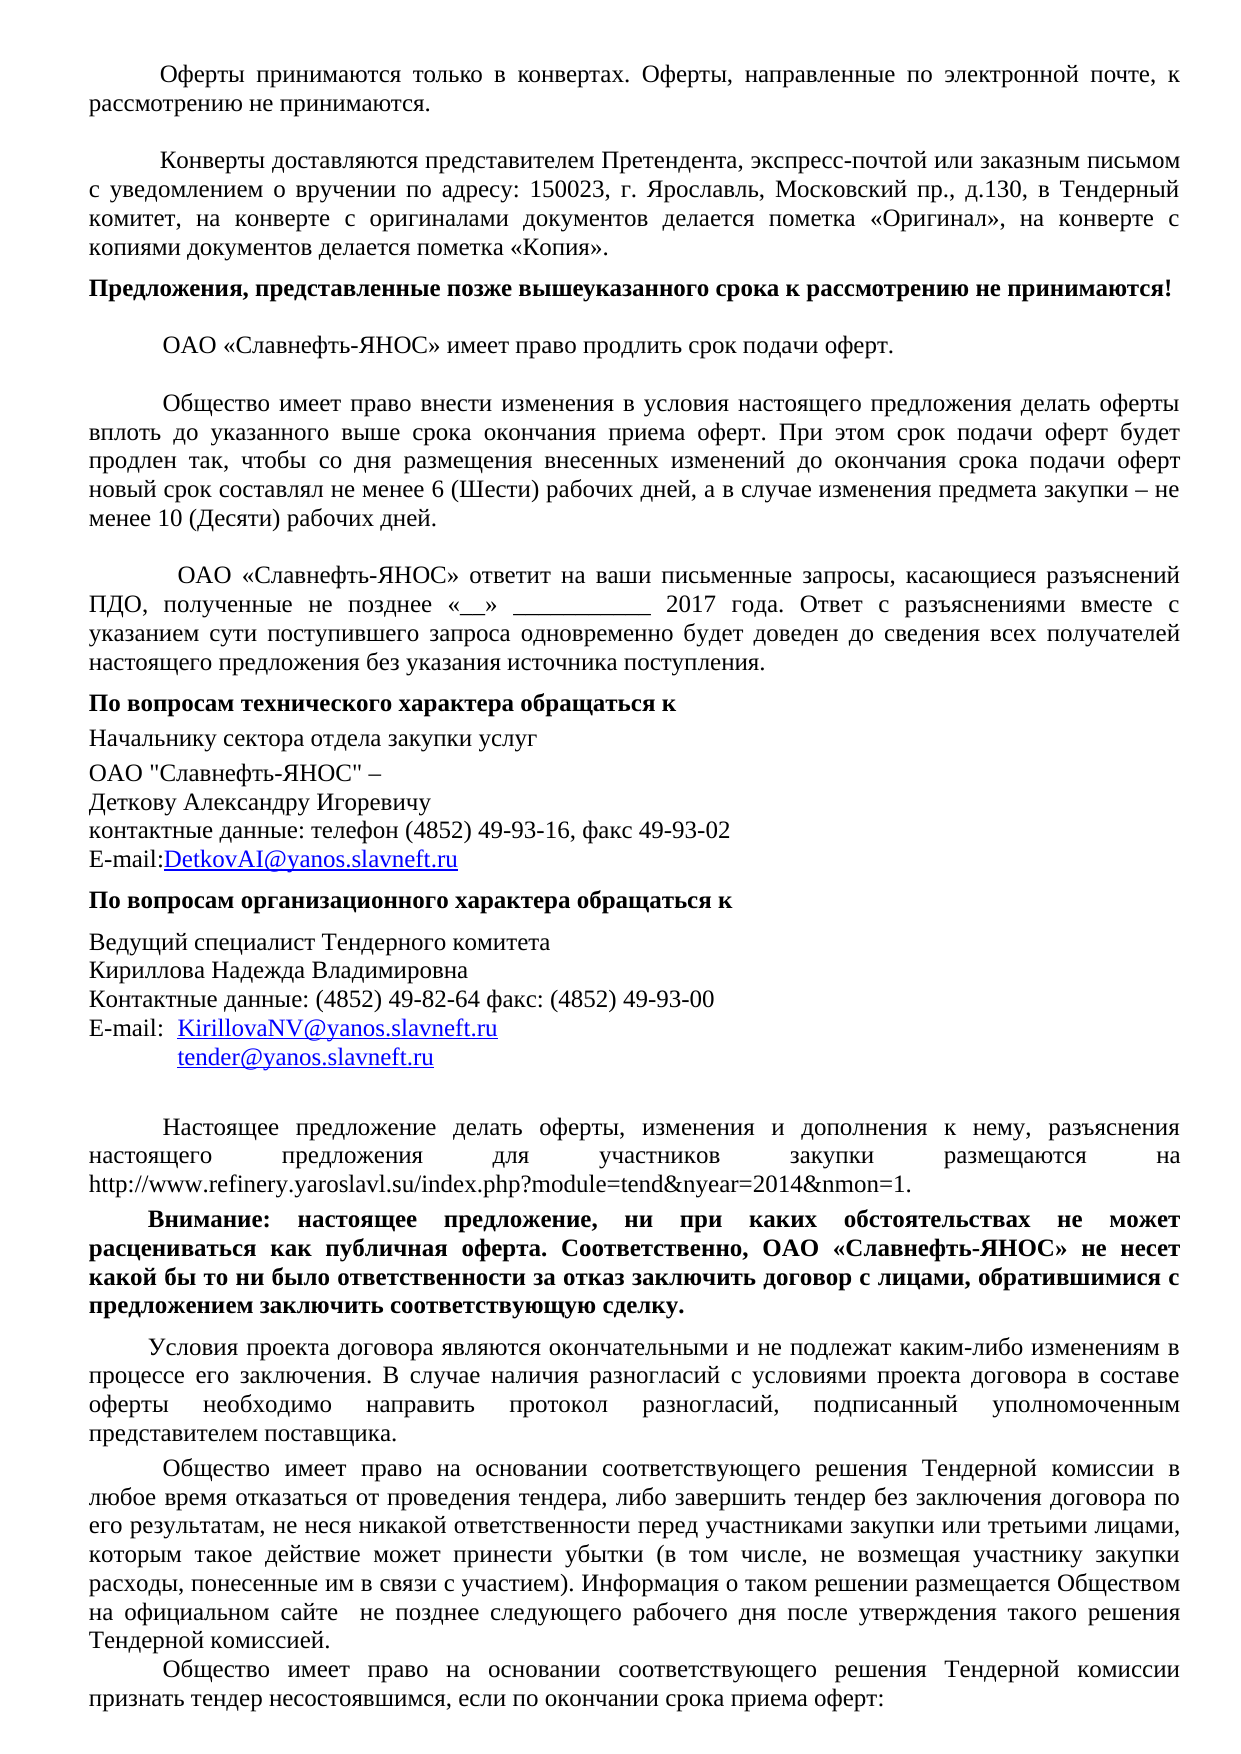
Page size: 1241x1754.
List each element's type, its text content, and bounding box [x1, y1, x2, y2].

text Контактные данные: (4852) 49-82-64 факс: (4852) 49-93-00 [89, 984, 1181, 1013]
text tender@yanos.slavneft.ru [89, 1042, 1181, 1070]
text ОАО «Славнефть-ЯНОС» ответит на ваши письменные запросы, касающиеся разъяснений ПДО, полученные не позднее «__» ___________ 2017 года. Ответ с разъяснениями вместе с указанием сути поступившего запроса одновременно будет доведен до сведения всех получателей настоящего предложения без указания источника поступления. [89, 560, 1181, 675]
text ОАО «Славнефть-ЯНОС» имеет право продлить срок подачи оферт. [89, 330, 1181, 359]
text контактные данные: телефон (4852) 49-93-16, факс 49-93-02 [89, 815, 1181, 844]
text Общество имеет право внести изменения в условия настоящего предложения делать оферты вплоть до указанного выше срока окончания приема оферт. При этом срок подачи оферт будет продлен так, чтобы со дня размещения внесенных изменений до окончания срока подачи оферт новый срок составлял не менее 6 (Шести) рабочих дней, а в случае изменения предмета закупки – не менее 10 (Десяти) рабочих дней. [89, 388, 1181, 532]
text Условия проекта договора являются окончательными и не подлежат каким-либо изменениям в процессе его заключения. В случае наличия разногласий с условиями проекта договора в составе оферты необходимо направить протокол разногласий, подписанный уполномоченным представителем поставщика. [89, 1332, 1181, 1447]
text ОАО "Славнефть-ЯНОС" – [89, 758, 1181, 787]
text E-mail:DetkovAI@yanos.slavneft.ru [89, 844, 1181, 873]
text Общество имеет право на основании соответствующего решения Тендерной комиссии признать тендер несостоявшимся, если по окончании срока приема оферт: [89, 1654, 1181, 1712]
text Оферты принимаются только в конвертах. Оферты, направленные по электронной почте, к рассмотрению не принимаются. [89, 59, 1181, 117]
text Начальнику сектора отдела закупки услуг [89, 723, 1181, 752]
text Внимание: настоящее предложение, ни при каких обстоятельствах не может расцениваться как публичная оферта. Соответственно, ОАО «Славнефть-ЯНОС» не несет какой бы то ни было ответственности за отказ заключить договор с лицами, обратившимися с предложением заключить соответствующую сделку. [89, 1204, 1181, 1319]
text Настоящее предложение делать оферты, изменения и дополнения к нему, разъяснения настоящего предложения для участников закупки размещаются на http://www.refinery.yaroslavl.su/index.php?module=tend&nyear=2014&nmon=1. [89, 1112, 1181, 1198]
text Ведущий специалист Тендерного комитета [89, 927, 1181, 955]
text Конверты доставляются представителем Претендента, экспресс-почтой или заказным письмом с уведомлением о вручении по адресу: 150023, г. Ярославль, Московский пр., д.130, в Тендерный комитет, на конверте с оригиналами документов делается пометка «Оригинал», на конверте с копиями документов делается пометка «Копия». [89, 145, 1181, 260]
text Деткову Александру Игоревичу [89, 787, 1181, 815]
text Кириллова Надежда Владимировна [89, 955, 1181, 984]
text E-mail: KirillovaNV@yanos.slavneft.ru [89, 1013, 1181, 1042]
text По вопросам организационного характера обращаться к [89, 885, 1181, 914]
text Общество имеет право на основании соответствующего решения Тендерной комиссии в любое время отказаться от проведения тендера, либо завершить тендер без заключения договора по его результатам, не неся никакой ответственности перед участниками закупки или третьими лицами, которым такое действие может принести убытки (в том числе, не возмещая участнику закупки расходы, понесенные им в связи с участием). Информация о таком решении размещается Обществом на официальном сайте не позднее следующего рабочего дня после утверждения такого решения Тендерной комиссией. [89, 1453, 1181, 1654]
text По вопросам технического характера обращаться к [89, 688, 1181, 717]
subtitle Предложения, представленные позже вышеуказанного срока к рассмотрению не принимаются! [89, 273, 1181, 302]
